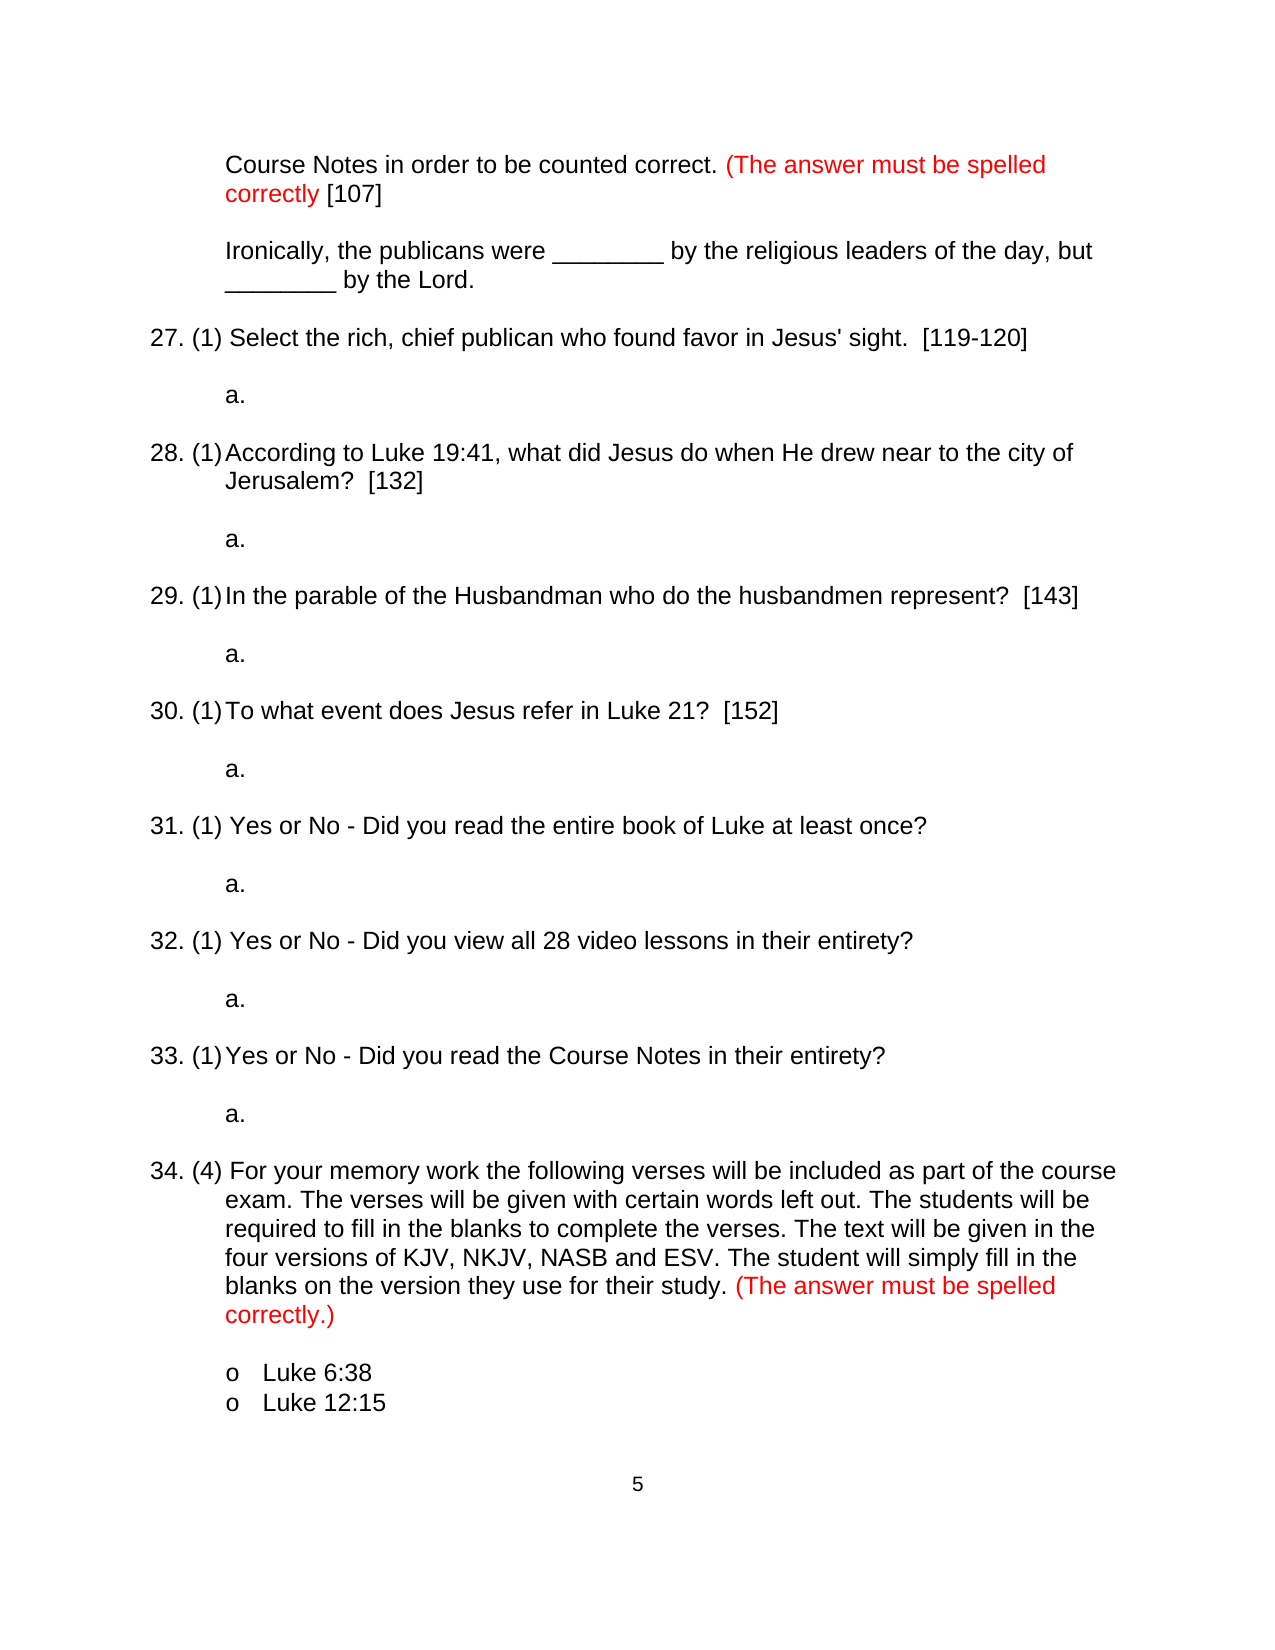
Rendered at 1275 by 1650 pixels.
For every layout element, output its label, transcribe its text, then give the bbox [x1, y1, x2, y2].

text 27. (1) Select the rich, chief publican who found favor in Jesus' sight. [119-120] [150, 322, 1125, 351]
text 28. (1) According to Luke 19:41, what did Jesus do when He drew near to the city of Jerusalem? [132] [150, 437, 1125, 495]
text a. [150, 639, 1125, 667]
list Luke 12:15 [225, 1388, 1125, 1419]
text a. [150, 380, 1125, 409]
text 34. (4) For your memory work the following verses will be included as part of the course exam. The verses will be given with certain words left out. The students will be required to fill in the blanks to complete the verses. The text will be given in the four versions of KJV, NKJV, NASB and ESV. The student will simply fill in the blanks on the version they use for their study. (The answer must be spelled correctly.) [150, 1156, 1125, 1329]
list Luke 6:38 [225, 1357, 1125, 1388]
text 30. (1) To what event does Jesus refer in Luke 21? [152] [150, 696, 1125, 725]
text 33. (1) Yes or No - Did you read the Course Notes in their entirety? [150, 1041, 1125, 1070]
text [150, 150, 1125, 207]
text a. [225, 754, 1125, 782]
text a. [150, 869, 1125, 897]
text 32. (1) Yes or No - Did you view all 28 video lessons in their entirety? [150, 926, 1125, 955]
text a. [150, 984, 1125, 1012]
text 31. (1) Yes or No - Did you read the entire book of Luke at least once? [150, 811, 1125, 840]
text a. [150, 524, 1125, 552]
text a. [150, 1099, 1125, 1127]
text Ironically, the publicans were ________ by the religious leaders of the day, but ________ by the Lord. [225, 236, 1125, 294]
text 29. (1) In the parable of the Husbandman who do the husbandmen represent? [143] [150, 581, 1125, 610]
